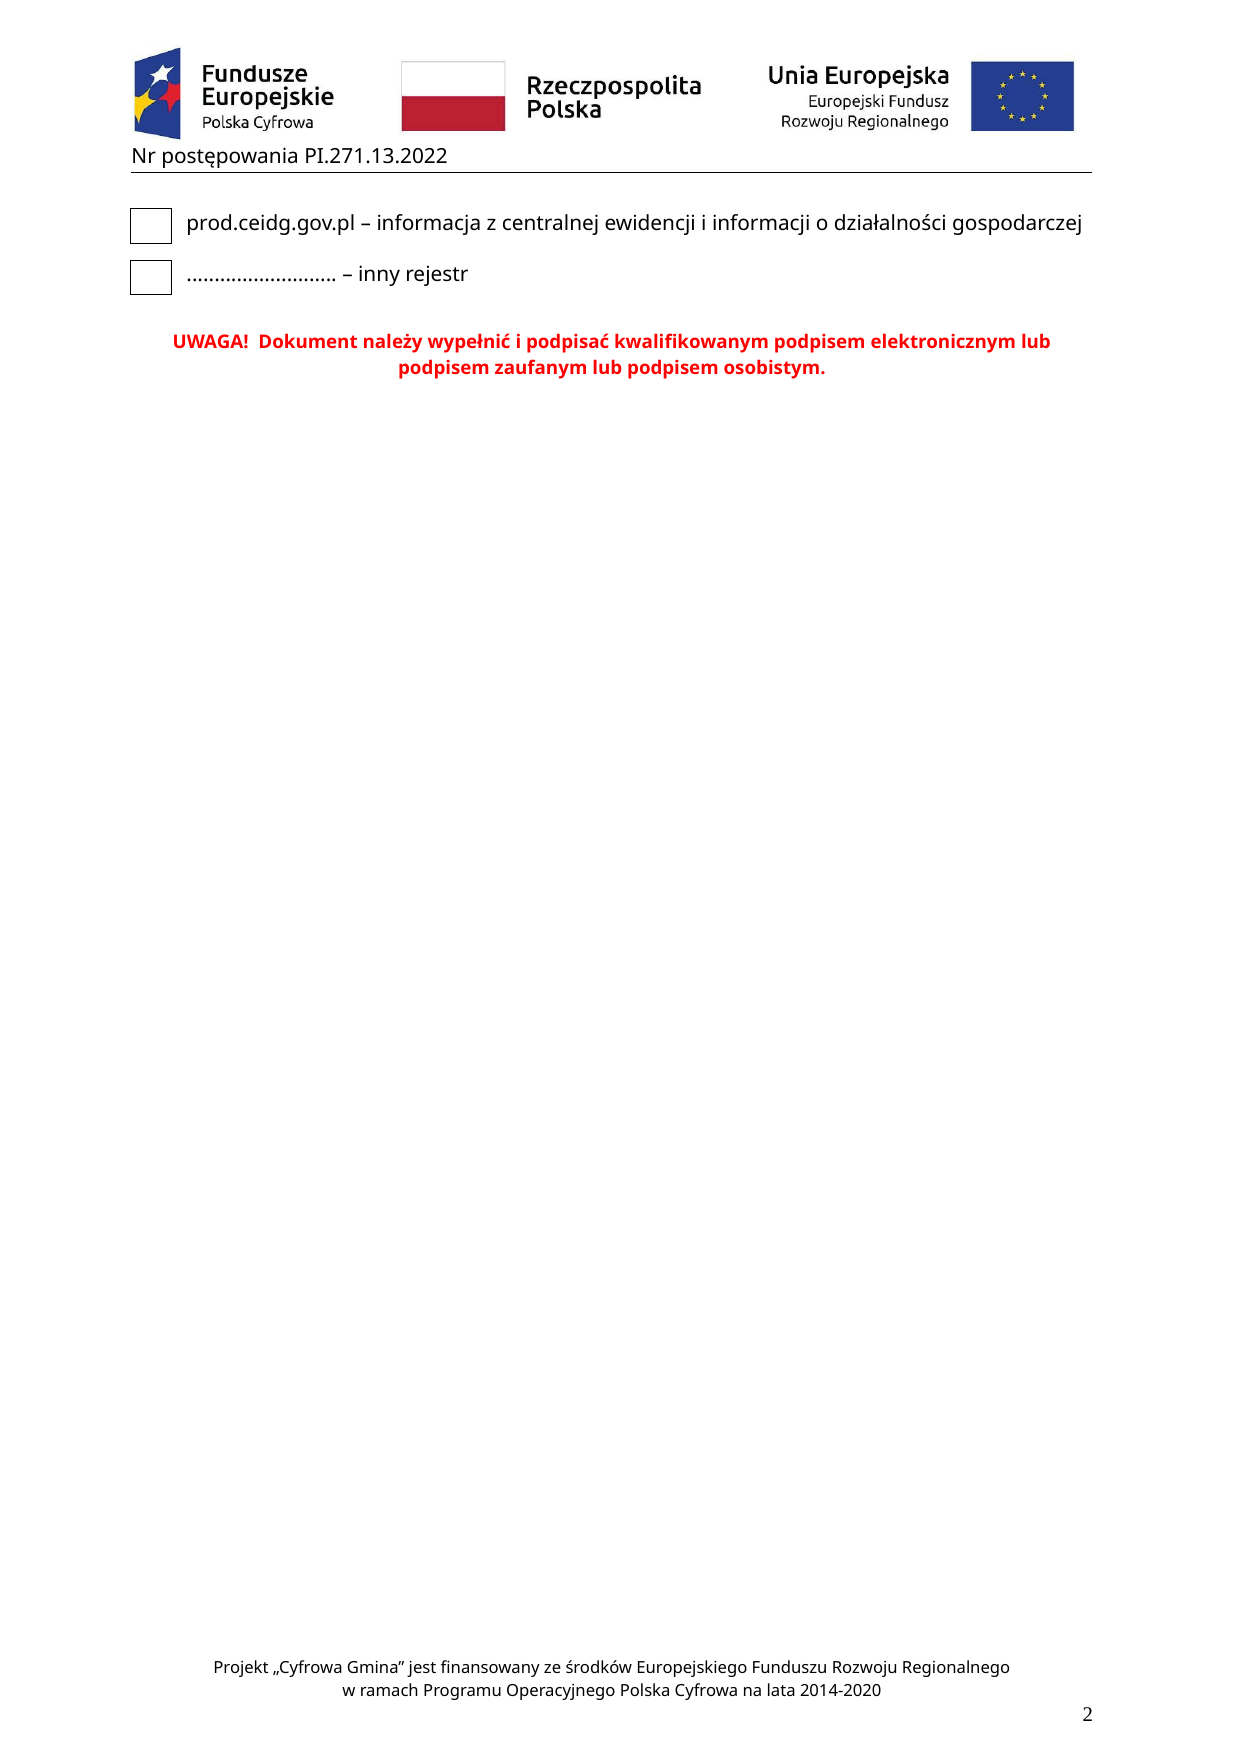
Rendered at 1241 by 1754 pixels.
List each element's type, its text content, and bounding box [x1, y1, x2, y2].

table_header [131, 261, 171, 294]
text prod.ceidg.gov.pl – informacja z centralnej ewidencji i informacji o działalności gospodarczej [172, 208, 1092, 237]
text ........................... – inny rejestr [172, 259, 1092, 288]
table_header [131, 209, 171, 243]
text UWAGA! Dokument należy wypełnić i podpisać kwalifikowanym podpisem elektronicznym lub podpisem zaufanym lub podpisem osobistym. [131, 329, 1092, 380]
